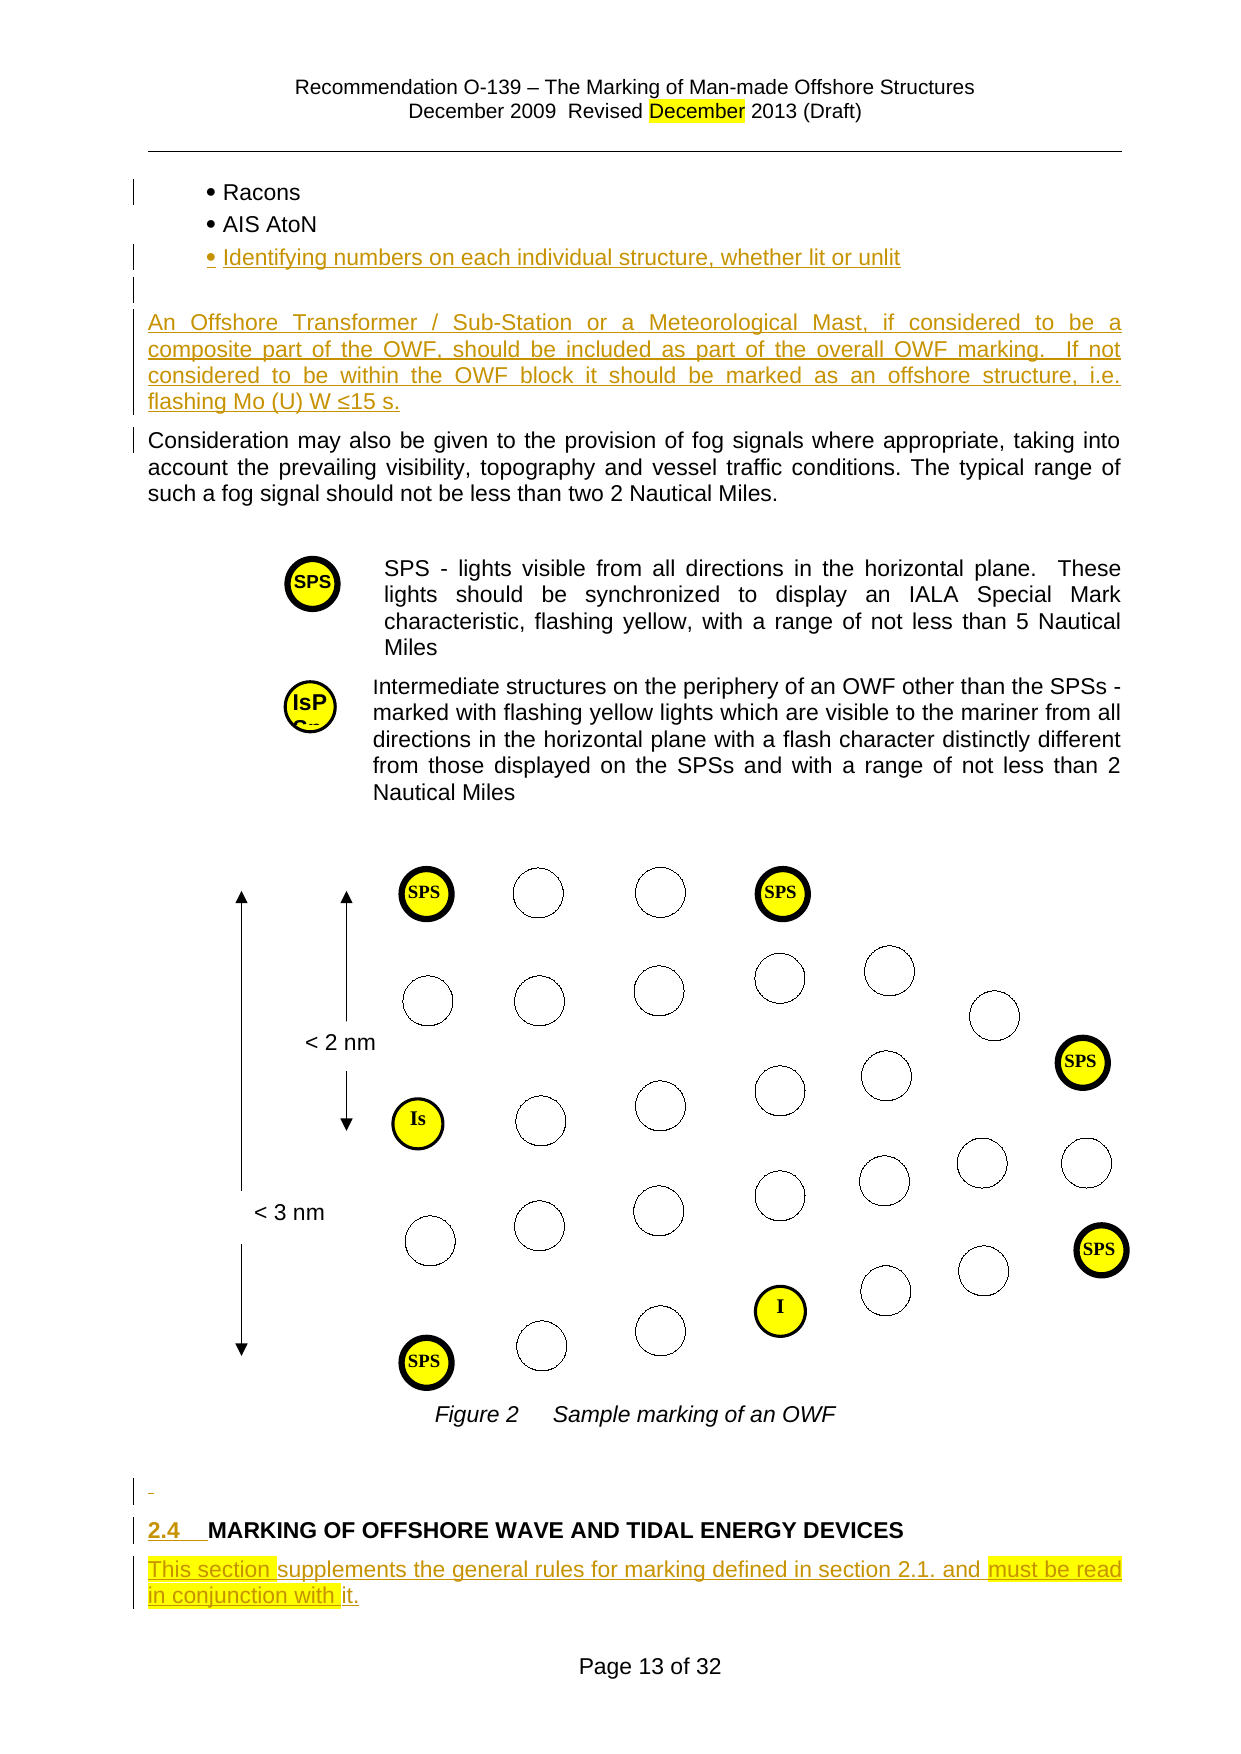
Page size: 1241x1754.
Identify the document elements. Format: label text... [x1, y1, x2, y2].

text Racons [207, 179, 1122, 205]
text SPS - lights visible from all directions in the horizontal plane. These lights should be synchronized to display an IALA Special Mark characteristic, flashing yellow, with a range of not less than 5 Nautical Miles [384, 555, 1122, 661]
text AIS AtoN [207, 211, 1122, 238]
subtitle MARKING OF OFFSHORE WAVE AND TIDAL ENERGY DEVICES [148, 1517, 1122, 1543]
text Sample marking of an OWF [148, 1401, 1122, 1427]
text Intermediate structures on the periphery of an OWF other than the SPSs - marked with flashing yellow lights which are visible to the mariner from all directions in the horizontal plane with a flash character distinctly different from those displayed on the SPSs and with a range of not less than 2 Nautical Miles [373, 673, 1122, 805]
text Consideration may also be given to the provision of fog signals where appropriate, taking into account the prevailing visibility, topography and vessel traffic conditions. The typical range of such a fog signal should not be less than two 2 Nautical Miles. [148, 427, 1122, 506]
